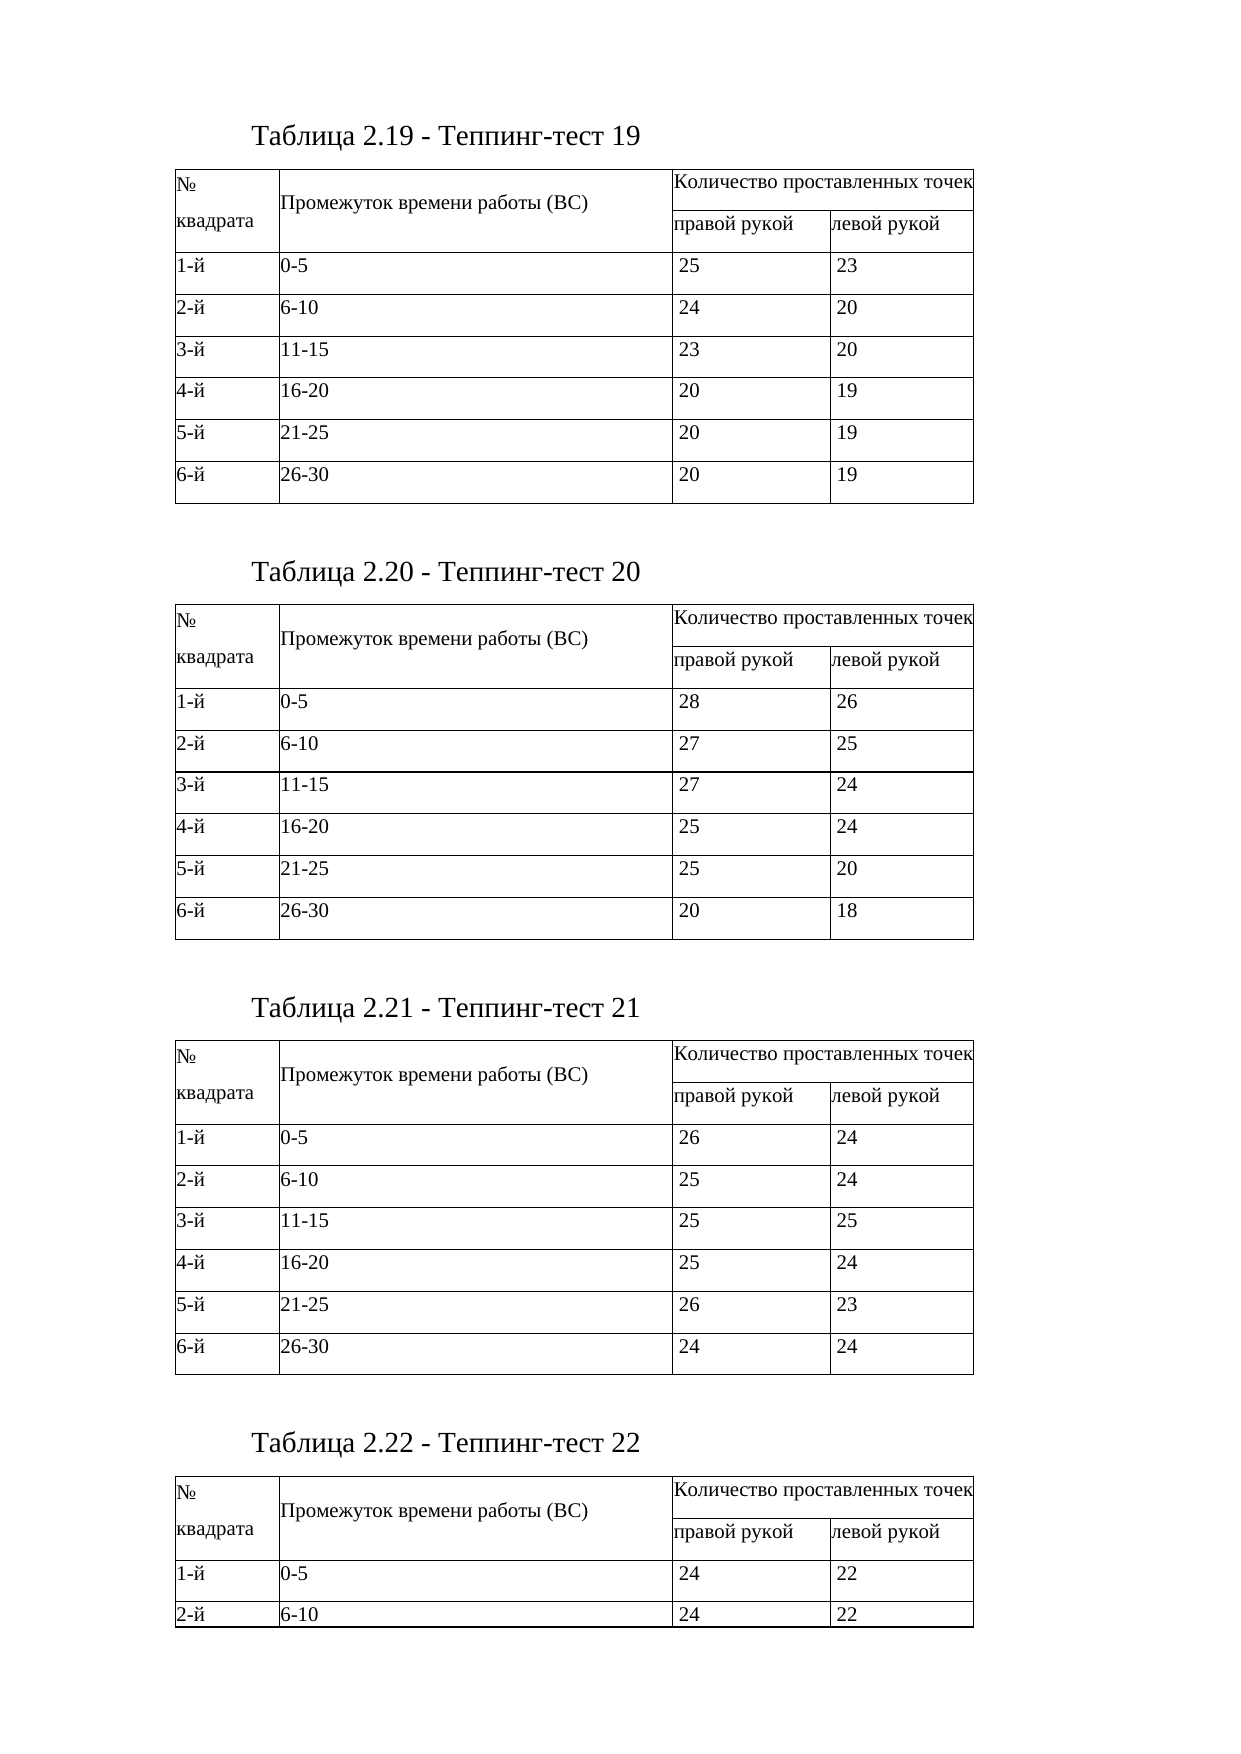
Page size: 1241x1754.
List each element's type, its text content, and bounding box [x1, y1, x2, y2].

table_cell 23 [831, 1292, 973, 1332]
table_cell 24 [831, 1250, 973, 1291]
table_cell правой рукой [673, 211, 830, 252]
text Таблица 2.21 - Теппинг-тест 21 [177, 990, 1152, 1023]
table_cell 20 [831, 337, 973, 377]
table_cell 24 [673, 295, 830, 336]
table_cell 26 [831, 689, 973, 729]
table_cell 16-20 [280, 378, 672, 419]
table_cell 16-20 [280, 1250, 672, 1291]
table_header № квадрата [176, 1041, 279, 1124]
table_cell 0-5 [280, 1561, 672, 1601]
table_cell 23 [673, 337, 830, 377]
table_header Промежуток времени работы (ВС) [280, 1041, 672, 1124]
table_cell 1-й [176, 253, 279, 294]
table_cell 3-й [176, 337, 279, 377]
table_cell 6-10 [280, 1602, 672, 1626]
table_cell 25 [831, 731, 973, 771]
table_cell 24 [831, 1334, 973, 1374]
table_cell 0-5 [280, 253, 672, 294]
table_cell 20 [673, 378, 830, 419]
table_cell правой рукой [673, 1083, 830, 1124]
table_cell 20 [831, 856, 973, 897]
table_cell 6-й [176, 1334, 279, 1374]
table_cell 11-15 [280, 337, 672, 377]
table_cell 26-30 [280, 1334, 672, 1374]
table_cell 2-й [176, 731, 279, 771]
table_cell 28 [673, 689, 830, 729]
table_cell 0-5 [280, 1125, 672, 1165]
table_cell 21-25 [280, 1292, 672, 1332]
table_cell левой рукой [831, 211, 973, 252]
table_header Количество проставленных точек [673, 1477, 973, 1518]
text Таблица 2.19 - Теппинг-тест 19 [177, 118, 1152, 152]
table_cell 1-й [176, 689, 279, 729]
table_cell левой рукой [831, 1519, 973, 1559]
table_cell 27 [673, 773, 830, 813]
table_cell 27 [673, 731, 830, 771]
text Таблица 2.22 - Теппинг-тест 22 [177, 1426, 1152, 1459]
table_cell 3-й [176, 773, 279, 813]
table_cell 26 [673, 1292, 830, 1332]
table_cell 6-й [176, 462, 279, 503]
table_header Промежуток времени работы (ВС) [280, 1477, 672, 1559]
table_cell 21-25 [280, 856, 672, 897]
table_cell 4-й [176, 814, 279, 855]
table_cell 24 [831, 773, 973, 813]
table_header № квадрата [176, 1477, 279, 1559]
table_cell 2-й [176, 295, 279, 336]
table_cell 19 [831, 462, 973, 503]
table_cell 0-5 [280, 689, 672, 729]
table_cell 20 [831, 295, 973, 336]
table_cell 6-10 [280, 1166, 672, 1207]
table_header № квадрата [176, 170, 279, 252]
table_cell 5-й [176, 420, 279, 461]
table_cell 24 [831, 1166, 973, 1207]
table_cell 1-й [176, 1125, 279, 1165]
table_cell 5-й [176, 856, 279, 897]
table_cell 2-й [176, 1602, 279, 1626]
table_cell 6-10 [280, 731, 672, 771]
table_cell 3-й [176, 1208, 279, 1249]
table_cell 24 [673, 1602, 830, 1626]
table_cell 25 [673, 1166, 830, 1207]
table_cell 24 [673, 1334, 830, 1374]
table_cell 5-й [176, 1292, 279, 1332]
table_cell 1-й [176, 1561, 279, 1601]
table_cell 16-20 [280, 814, 672, 855]
table_header № квадрата [176, 605, 279, 688]
table_cell 25 [673, 814, 830, 855]
table_cell 22 [831, 1561, 973, 1601]
table_cell 18 [831, 898, 973, 938]
table_cell 6-й [176, 898, 279, 938]
table_header Количество проставленных точек [673, 605, 973, 646]
table_cell 11-15 [280, 773, 672, 813]
table_cell левой рукой [831, 1083, 973, 1124]
table_cell 26-30 [280, 898, 672, 938]
table_header Промежуток времени работы (ВС) [280, 605, 672, 688]
table_cell 2-й [176, 1166, 279, 1207]
table_cell 25 [673, 856, 830, 897]
table_cell 4-й [176, 378, 279, 419]
table_cell 24 [831, 1125, 973, 1165]
table_cell 19 [831, 378, 973, 419]
table_cell 20 [673, 462, 830, 503]
table_cell 20 [673, 420, 830, 461]
table_header Промежуток времени работы (ВС) [280, 170, 672, 252]
table_cell 24 [831, 814, 973, 855]
table_cell 25 [673, 1250, 830, 1291]
table_cell 26-30 [280, 462, 672, 503]
table_cell 4-й [176, 1250, 279, 1291]
table_cell правой рукой [673, 1519, 830, 1559]
table_cell 25 [673, 1208, 830, 1249]
table_cell левой рукой [831, 647, 973, 688]
table_cell 20 [673, 898, 830, 938]
table_cell 25 [831, 1208, 973, 1249]
table_cell 23 [831, 253, 973, 294]
text Таблица 2.20 - Теппинг-тест 20 [177, 554, 1152, 587]
table_cell 6-10 [280, 295, 672, 336]
table_header Количество проставленных точек [673, 1041, 973, 1082]
table_cell 21-25 [280, 420, 672, 461]
table_cell 26 [673, 1125, 830, 1165]
table_cell 11-15 [280, 1208, 672, 1249]
table_header Количество проставленных точек [673, 170, 973, 210]
table_cell 22 [831, 1602, 973, 1626]
table_cell 19 [831, 420, 973, 461]
table_cell 25 [673, 253, 830, 294]
table_cell 24 [673, 1561, 830, 1601]
table_cell правой рукой [673, 647, 830, 688]
